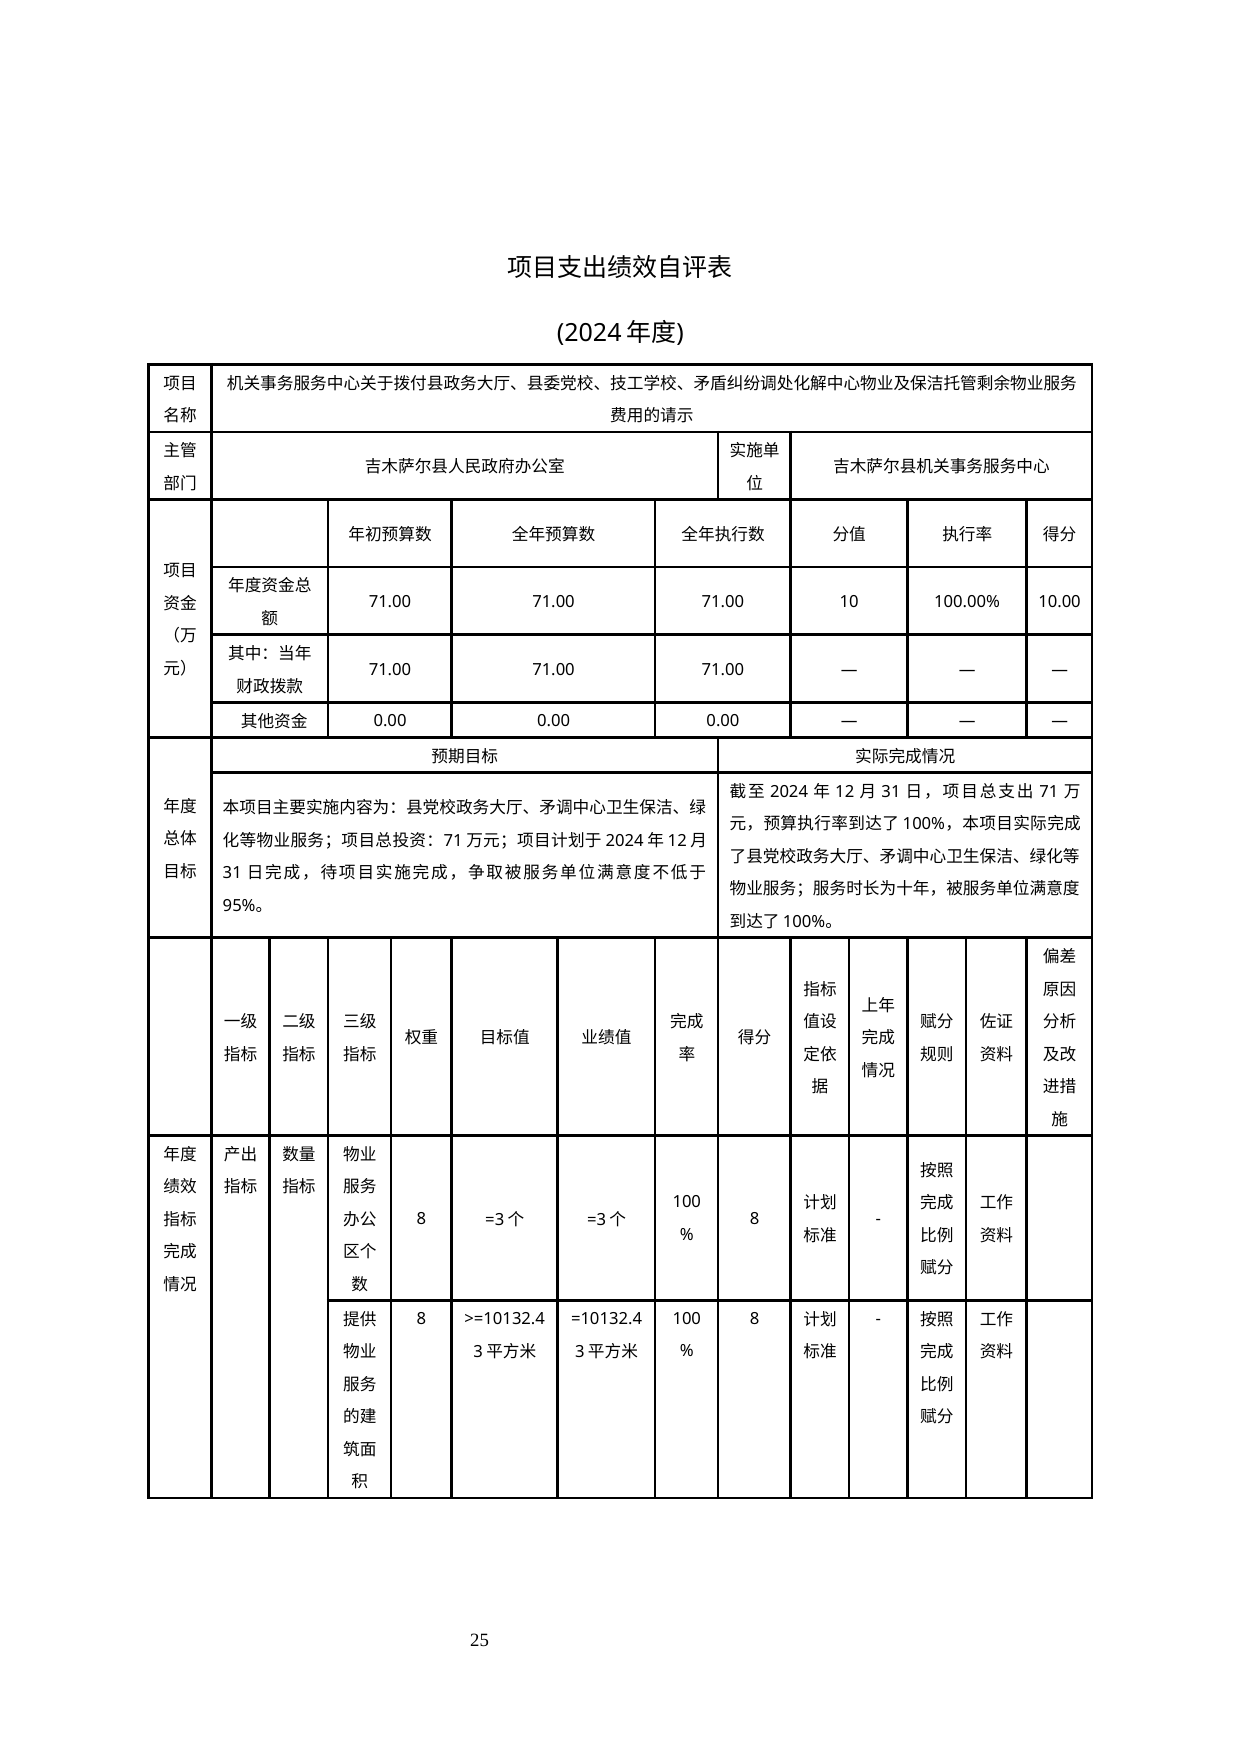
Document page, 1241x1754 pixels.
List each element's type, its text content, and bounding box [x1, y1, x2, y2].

table_cell 上年完成情况 [850, 939, 906, 1134]
table_cell — [909, 704, 1025, 736]
table_cell 71.00 [656, 568, 789, 633]
table_cell 年初预算数 [329, 501, 450, 566]
table_cell >=10132.43平方米 [453, 1302, 556, 1497]
table_cell 8 [719, 1302, 789, 1497]
table_cell 71.00 [453, 636, 654, 701]
table_cell 0.00 [656, 704, 789, 736]
table_cell 提供物业服务的建筑面积 [329, 1302, 390, 1497]
table_cell 二级指标 [271, 939, 327, 1134]
table_cell 分值 [792, 501, 906, 566]
table_cell 8 [719, 1137, 789, 1299]
table_cell 年度绩效指标完成情况 [150, 1137, 210, 1497]
table_cell 本项目主要实施内容为：县党校政务大厅、矛调中心卫生保洁、绿化等物业服务；项目总投资：71万元；项目计划于2024年12月31日完成，待项目实施完成，争取被服务单位满意度不低于95%。 [213, 774, 717, 936]
table_cell — [792, 636, 906, 701]
table_cell — [909, 636, 1025, 701]
table_cell — [792, 704, 906, 736]
table_cell - [850, 1302, 906, 1497]
table_cell 10 [792, 568, 906, 633]
table_cell 其他资金 [213, 704, 327, 736]
table_cell (2024年度) [148, 298, 1092, 363]
table_cell 得分 [1028, 501, 1091, 566]
table_cell 71.00 [329, 568, 450, 633]
table_cell =3个 [559, 1137, 654, 1299]
table_cell 吉木萨尔县人民政府办公室 [213, 433, 717, 498]
table_cell 0.00 [453, 704, 654, 736]
table_cell 得分 [719, 939, 789, 1134]
table_cell 100% [656, 1137, 717, 1299]
table_cell 偏差原因分析及改进措施 [1028, 939, 1091, 1134]
table_cell 项目资金（万元） [150, 501, 210, 736]
table_cell [213, 501, 327, 566]
table_cell — [1028, 704, 1091, 736]
table_cell 吉木萨尔县机关事务服务中心 [792, 433, 1091, 498]
table_cell 实际完成情况 [719, 739, 1091, 771]
table_cell [150, 939, 210, 1134]
table_cell 机关事务服务中心关于拨付县政务大厅、县委党校、技工学校、矛盾纠纷调处化解中心物业及保洁托管剩余物业服务费用的请示 [213, 366, 1091, 431]
table_cell 实施单位 [719, 433, 789, 498]
table_cell 71.00 [329, 636, 450, 701]
table_cell 按照完成比例赋分 [909, 1137, 965, 1299]
table_header 项目支出绩效自评表 [148, 233, 1092, 298]
table_cell 其中：当年财政拨款 [213, 636, 327, 701]
table_cell [1028, 1137, 1091, 1299]
table_cell - [850, 1137, 906, 1299]
table_cell 权重 [392, 939, 450, 1134]
table_cell 目标值 [453, 939, 556, 1134]
table_cell 完成率 [656, 939, 717, 1134]
table_cell 计划标准 [792, 1302, 848, 1497]
table_cell 71.00 [656, 636, 789, 701]
table_cell 100% [656, 1302, 717, 1497]
table_cell 预期目标 [213, 739, 717, 771]
table_cell 工作资料 [967, 1302, 1025, 1497]
table_cell 全年预算数 [453, 501, 654, 566]
table_cell [1028, 1302, 1091, 1497]
table_cell 数量指标 [271, 1137, 327, 1497]
table_cell 赋分规则 [909, 939, 965, 1134]
table_cell 主管部门 [150, 433, 210, 498]
table_cell 业绩值 [559, 939, 654, 1134]
table_cell 指标值设定依据 [792, 939, 848, 1134]
table_cell 截至2024年12月31日，项目总支出71万元，预算执行率到达了100%，本项目实际完成了县党校政务大厅、矛调中心卫生保洁、绿化等物业服务；服务时长为十年，被服务单位满意度到达了100%。 [719, 774, 1091, 936]
table_cell 8 [392, 1137, 450, 1299]
table_cell — [1028, 636, 1091, 701]
table_cell 一级指标 [213, 939, 268, 1134]
table_cell =3个 [453, 1137, 556, 1299]
table_cell 执行率 [909, 501, 1025, 566]
table_cell 计划标准 [792, 1137, 848, 1299]
table_cell 100.00% [909, 568, 1025, 633]
table_cell 0.00 [329, 704, 450, 736]
table_cell 产出指标 [213, 1137, 268, 1497]
table_cell 年度资金总额 [213, 568, 327, 633]
table_cell 10.00 [1028, 568, 1091, 633]
table_cell 佐证资料 [967, 939, 1025, 1134]
table_cell 工作资料 [967, 1137, 1025, 1299]
table_cell 项目名称 [150, 366, 210, 431]
table_cell 8 [392, 1302, 450, 1497]
table_cell 71.00 [453, 568, 654, 633]
table_cell 全年执行数 [656, 501, 789, 566]
table_cell 年度总体目标 [150, 739, 210, 936]
table_cell =10132.43平方米 [559, 1302, 654, 1497]
table_cell 物业服务办公区个数 [329, 1137, 390, 1299]
table_cell 三级指标 [329, 939, 390, 1134]
table_cell 按照完成比例赋分 [909, 1302, 965, 1497]
